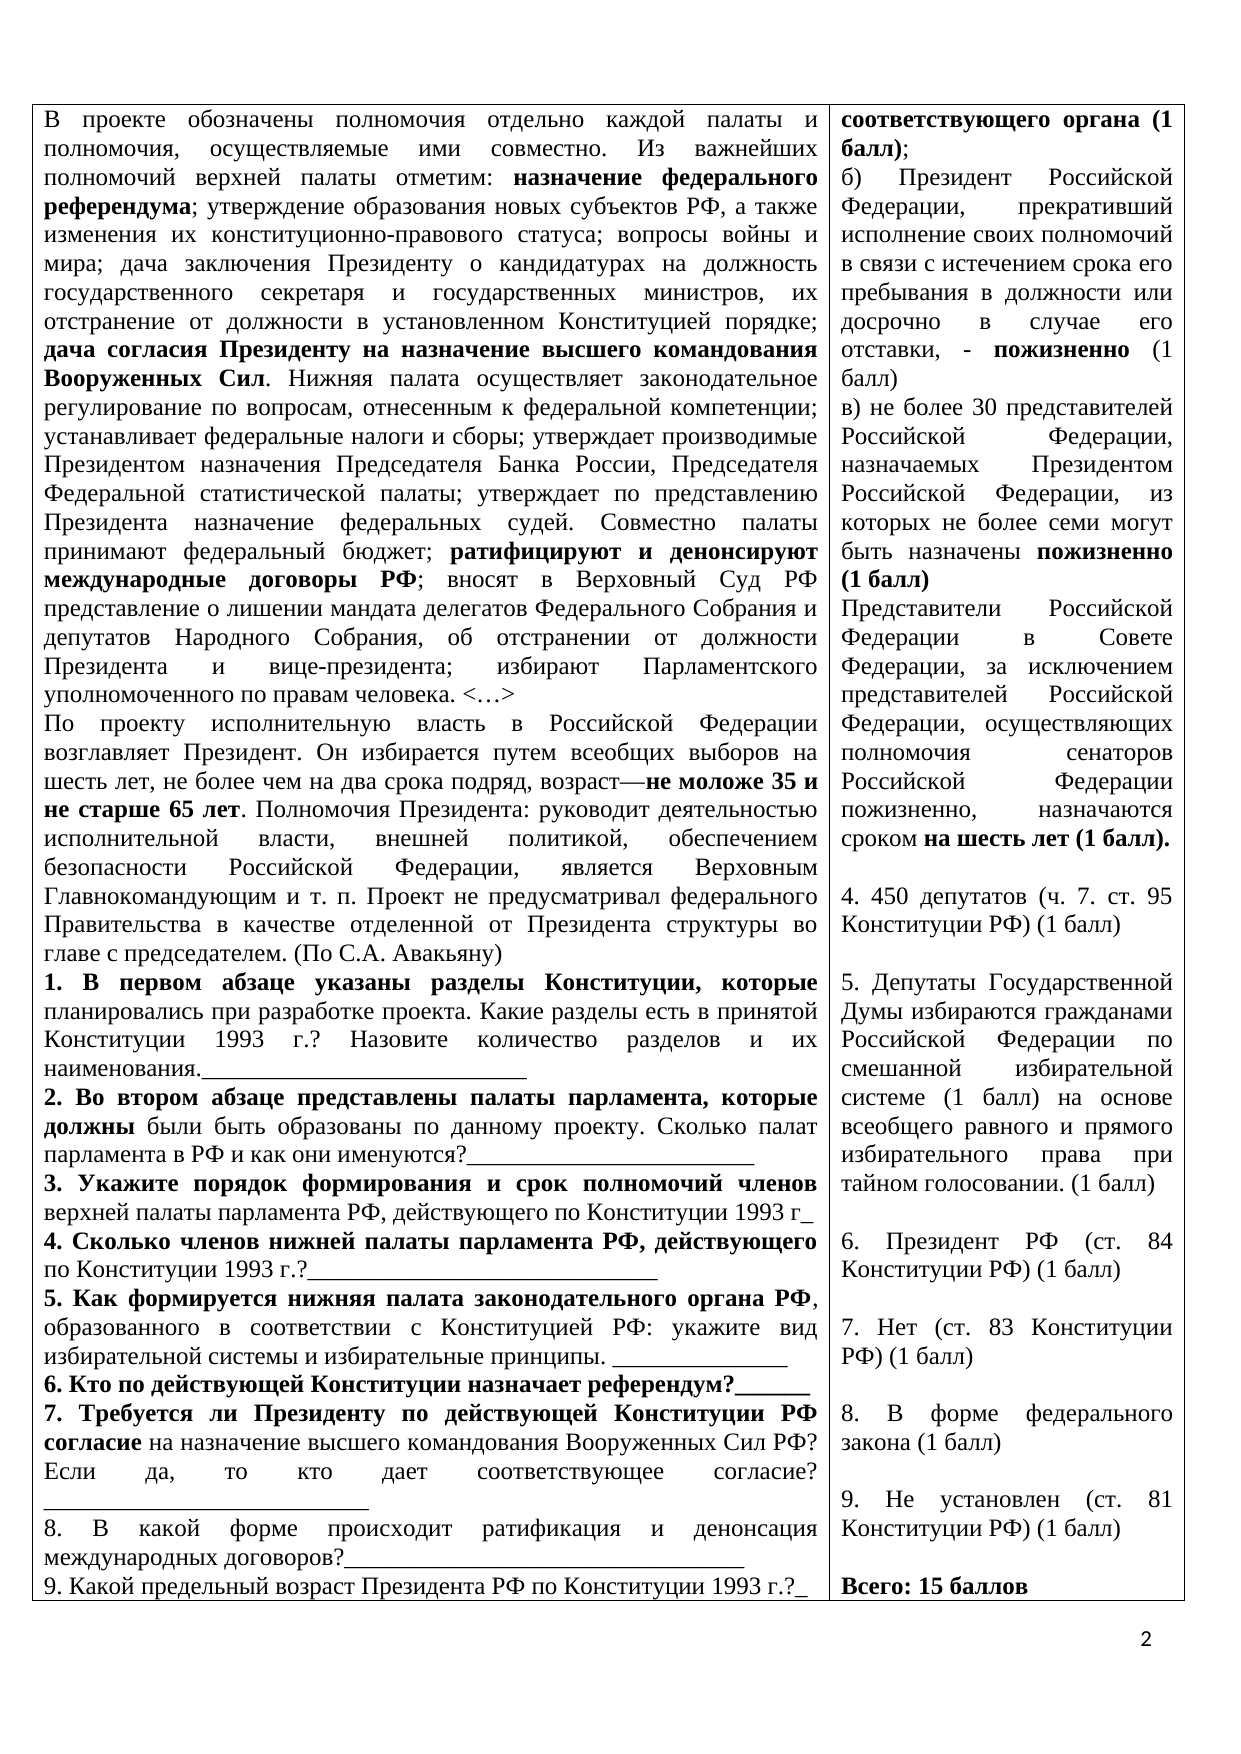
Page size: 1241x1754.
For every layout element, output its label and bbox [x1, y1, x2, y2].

table_cell [830, 105, 1184, 1599]
table_cell [33, 105, 829, 1599]
